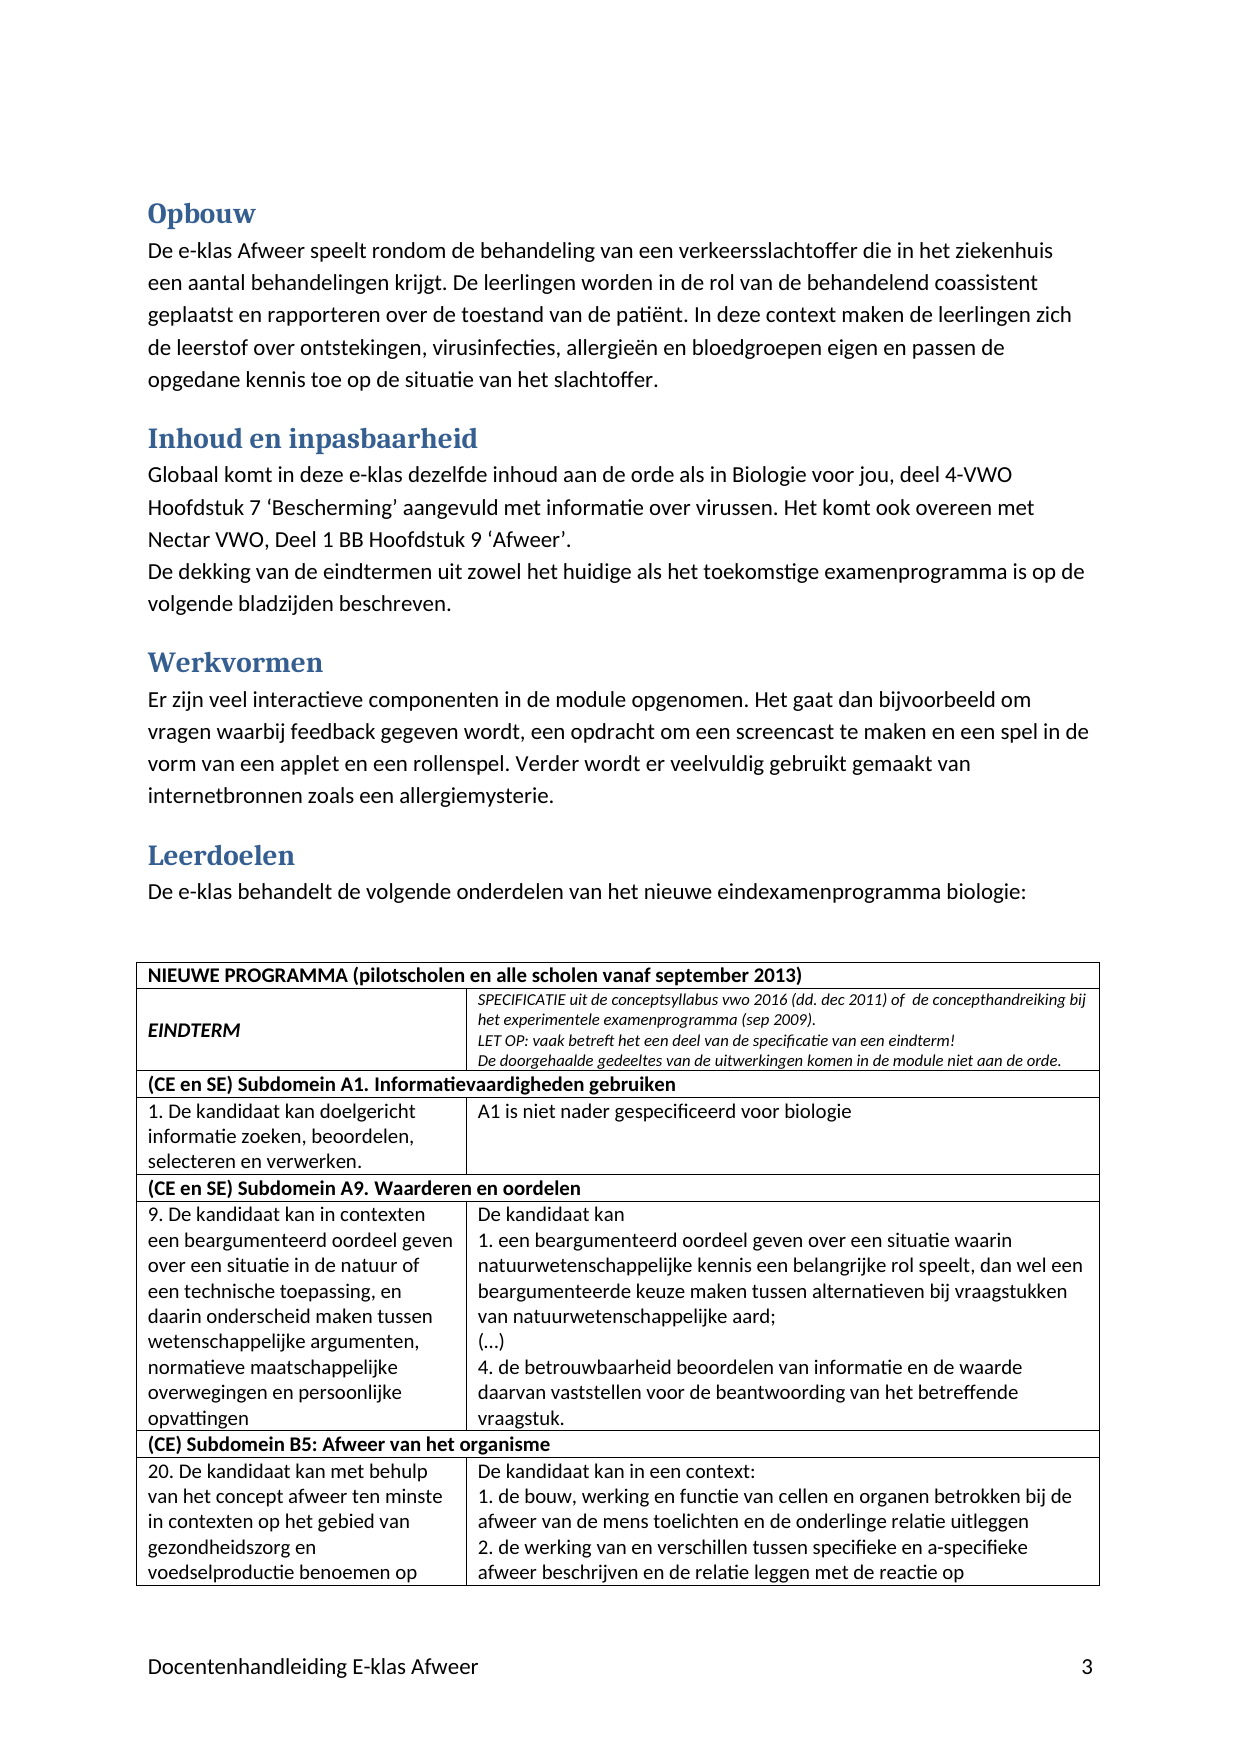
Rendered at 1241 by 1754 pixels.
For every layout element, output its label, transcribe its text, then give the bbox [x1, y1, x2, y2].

table_cell 1. De kandidaat kan doelgericht informatie zoeken, beoordelen, selecteren en verwerken. [137, 1098, 466, 1174]
text Er zijn veel interactieve componenten in de module opgenomen. Het gaat dan bijvoorbeeld om vragen waarbij feedback gegeven wordt, een opdracht om een screencast te maken en een spel in de vorm van een applet en een rollenspel. Verder wordt er veelvuldig gebruikt gemaakt van internetbronnen zoals een allergiemysterie. [148, 685, 1093, 810]
table_cell 9. De kandidaat kan in contexten een beargumenteerd oordeel geven over een situatie in de natuur of een technische toepassing, en daarin onderscheid maken tussen wetenschappelijke argumenten, normatieve maatschappelijke overwegingen en persoonlijke opvattingen [137, 1202, 466, 1430]
subtitle Werkvormen [148, 647, 1093, 680]
table_cell (CE en SE) Subdomein A1. Informatievaardigheden gebruiken [137, 1071, 1099, 1097]
subtitle Opbouw [148, 198, 1093, 231]
table_cell (CE en SE) Subdomein A9. Waarderen en oordelen [137, 1175, 1099, 1201]
table_cell De kandidaat kan 1. een beargumenteerd oordeel geven over een situatie waarin natuurwetenschappelijke kennis een belangrijke rol speelt, dan wel een beargumenteerde keuze maken tussen alternatieven bij vraagstukken van natuurwetenschappelijke aard; (…) 4. de betrouwbaarheid beoordelen van informatie en de waarde daarvan vaststellen voor de beantwoording van het betreffende vraagstuk. [467, 1202, 1099, 1430]
table_cell A1 is niet nader gespecificeerd voor biologie [467, 1098, 1099, 1174]
table_cell (CE) Subdomein B5: Afweer van het organisme [137, 1431, 1099, 1457]
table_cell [137, 1458, 466, 1585]
text De e-klas behandelt de volgende onderdelen van het nieuwe eindexamenprogramma biologie: [148, 877, 1093, 905]
text Globaal komt in deze e-klas dezelfde inhoud aan de orde als in Biologie voor jou, deel 4-VWO Hoofdstuk 7 ‘Bescherming’ aangevuld met informatie over virussen. Het komt ook overeen met Nectar VWO, Deel 1 BB Hoofdstuk 9 ‘Afweer’. De dekking van de eindtermen uit zowel het huidige als het toekomstige examenprogramma is op de volgende bladzijden beschreven. [148, 461, 1093, 617]
table_header NIEUWE PROGRAMMA (pilotscholen en alle scholen vanaf september 2013) [137, 963, 1099, 988]
subtitle Inhoud en inpasbaarheid [148, 422, 1093, 456]
table_cell EINDTERM [137, 989, 466, 1070]
table_cell SPECIFICATIE uit de conceptsyllabus vwo 2016 (dd. dec 2011) of de concepthandreiking bij het experimentele examenprogramma (sep 2009). LET OP: vaak betreft het een deel van de specificatie van een eindterm! De doorgehaalde gedeeltes van de uitwerkingen komen in de module niet aan de orde. [467, 989, 1099, 1070]
subtitle Leerdoelen [148, 839, 1093, 872]
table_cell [467, 1458, 1099, 1585]
text De e-klas Afweer speelt rondom de behandeling van een verkeersslachtoffer die in het ziekenhuis een aantal behandelingen krijgt. De leerlingen worden in de rol van de behandelend coassistent geplaatst en rapporteren over de toestand van de patiënt. In deze context maken de leerlingen zich de leerstof over ontstekingen, virusinfecties, allergieën en bloedgroepen eigen en passen de opgedane kennis toe op de situatie van het slachtoffer. [148, 236, 1093, 393]
